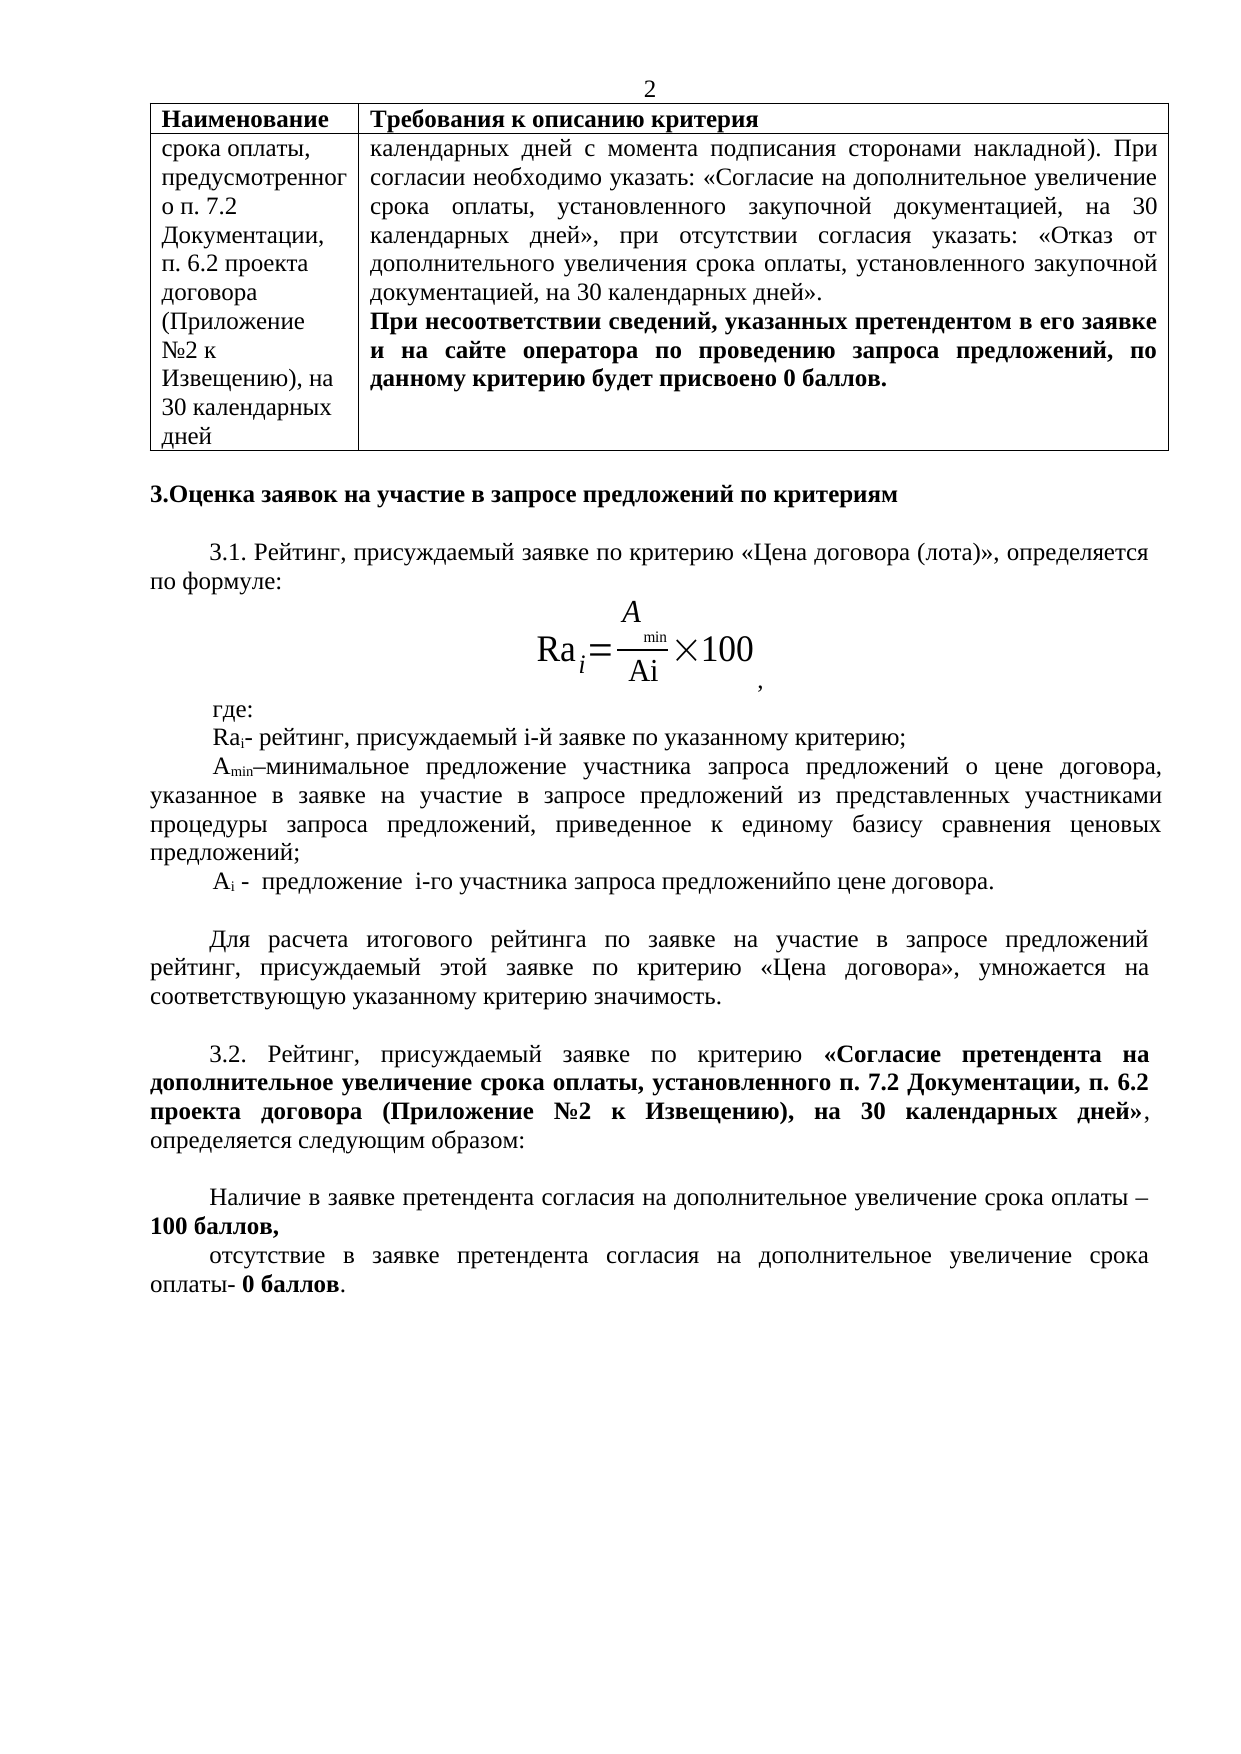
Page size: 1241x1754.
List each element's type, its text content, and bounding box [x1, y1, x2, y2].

text Rai- рейтинг, присуждаемый i-й заявке по указанному критерию; [150, 722, 1150, 751]
table_header Наименование [151, 104, 358, 132]
text отсутствие в заявке претендента согласия на дополнительное увеличение срока оплаты- 0 баллов. [150, 1240, 1150, 1297]
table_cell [359, 134, 1168, 450]
text Наличие в заявке претендента согласия на дополнительное увеличение срока оплаты – 100 баллов, [150, 1182, 1150, 1240]
text Для расчета итогового рейтинга по заявке на участие в запросе предложений рейтинг, присуждаемый этой заявке по критерию «Цена договора», умножается на соответствующую указанному критерию значимость. [150, 924, 1150, 1010]
text Ai - предложение i-го участника запроса предложенийпо цене договора. [150, 866, 1150, 895]
text 3.1. Рейтинг, присуждаемый заявке по критерию «Цена договора (лота)», определяется по формуле: [150, 537, 1150, 594]
text где: [150, 694, 1150, 722]
text Amin–минимальное предложение участника запроса предложений о цене договора, указанное в заявке на участие в запросе предложений из представленных участниками процедуры запроса предложений, приведенное к единому базису сравнения ценовых предложений; [150, 751, 1163, 866]
text , [150, 594, 1150, 694]
table_header Требования к описанию критерия [359, 104, 1168, 132]
text 3.Оценка заявок на участие в запросе предложений по критериям [150, 479, 1150, 508]
text 3.2. Рейтинг, присуждаемый заявке по критерию «Согласие претендента на дополнительное увеличение срока оплаты, установленного п. 7.2 Документации, п. 6.2 проекта договора (Приложение №2 к Извещению), на 30 календарных дней», определяется следующим образом: [150, 1039, 1150, 1154]
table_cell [151, 134, 358, 450]
